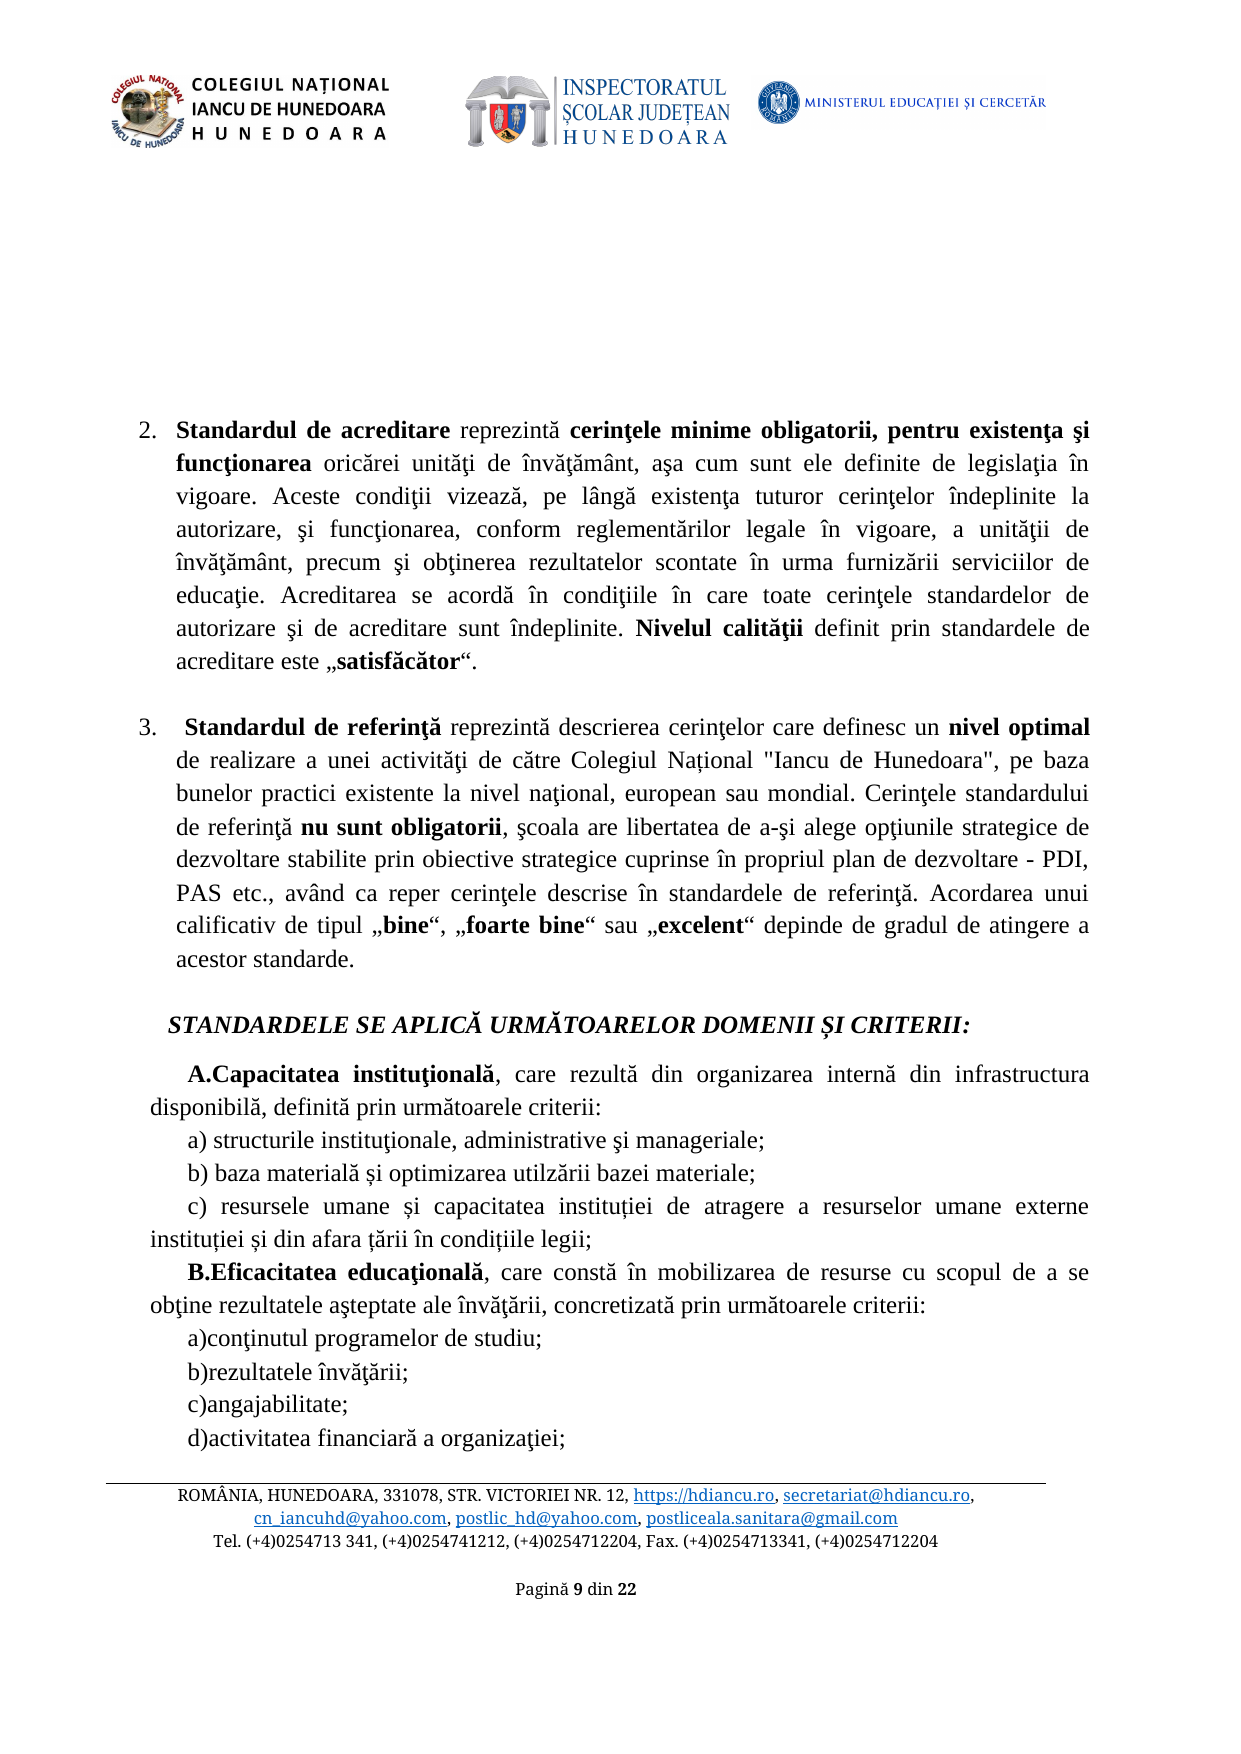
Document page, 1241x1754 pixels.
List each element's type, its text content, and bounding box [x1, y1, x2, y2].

text b)rezultatele învăţării; [150, 1357, 1090, 1385]
picture [751, 75, 1046, 130]
text A.Capacitatea instituţională, care rezultă din organizarea internă din infrastructura disponibilă, definită prin următoarele criterii: [150, 1059, 1090, 1121]
text a) structurile instituţionale, administrative şi manageriale; [150, 1125, 1090, 1154]
text Standardele se aplică următoarelor domenii ȘI CRITERII: [109, 1010, 1090, 1038]
picture [111, 75, 389, 148]
list Standardul de referinţă reprezintă descrierea cerinţelor care definesc un nivel optimal de realizare a unei activităţi de către Colegiul Național "Iancu de Hunedoara", pe baza bunelor practici existente la nivel naţional, european sau mondial. Cerinţele standardului de referinţă nu sunt obligatorii, şcoala are libertatea de a-şi alege opţiunile strategice de dezvoltare stabilite prin obiective strategice cuprinse în propriul plan de dezvoltare - PDI, PAS etc., având ca reper cerinţele descrise în standardele de referinţă. Acordarea unui calificativ de tipul „bine“, „foarte bine“ sau „excelent“ depinde de gradul de atingere a acestor standarde. [138, 712, 1090, 972]
text B.Eficacitatea educaţională, care constă în mobilizarea de resurse cu scopul de a se obţine rezultatele aşteptate ale învăţării, concretizată prin următoarele criterii: [150, 1257, 1090, 1319]
text b) baza materială și optimizarea utilzării bazei materiale; [150, 1158, 1090, 1187]
text c)angajabilitate; [150, 1389, 1090, 1418]
list Standardul de acreditare reprezintă cerinţele minime obligatorii, pentru existenţa şi funcţionarea oricărei unităţi de învăţământ, aşa cum sunt ele definite de legislaţia în vigoare. Aceste condiţii vizează, pe lângă existenţa tuturor cerinţelor îndeplinite la autorizare, şi funcţionarea, conform reglementărilor legale în vigoare, a unităţii de învăţământ, precum şi obţinerea rezultatelor scontate în urma furnizării serviciilor de educaţie. Acreditarea se acordă în condiţiile în care toate cerinţele standardelor de autorizare şi de acreditare sunt îndeplinite. Nivelul calităţii definit prin standardele de acreditare este „satisfăcător“. [138, 415, 1090, 675]
text a)conţinutul programelor de studiu; [150, 1323, 1090, 1352]
picture [462, 76, 730, 147]
text c) resursele umane și capacitatea instituției de atragere a resurselor umane externe instituției și din afara țării în condițiile legii; [150, 1191, 1090, 1253]
text d)activitatea financiară a organizaţiei; [150, 1423, 1090, 1451]
